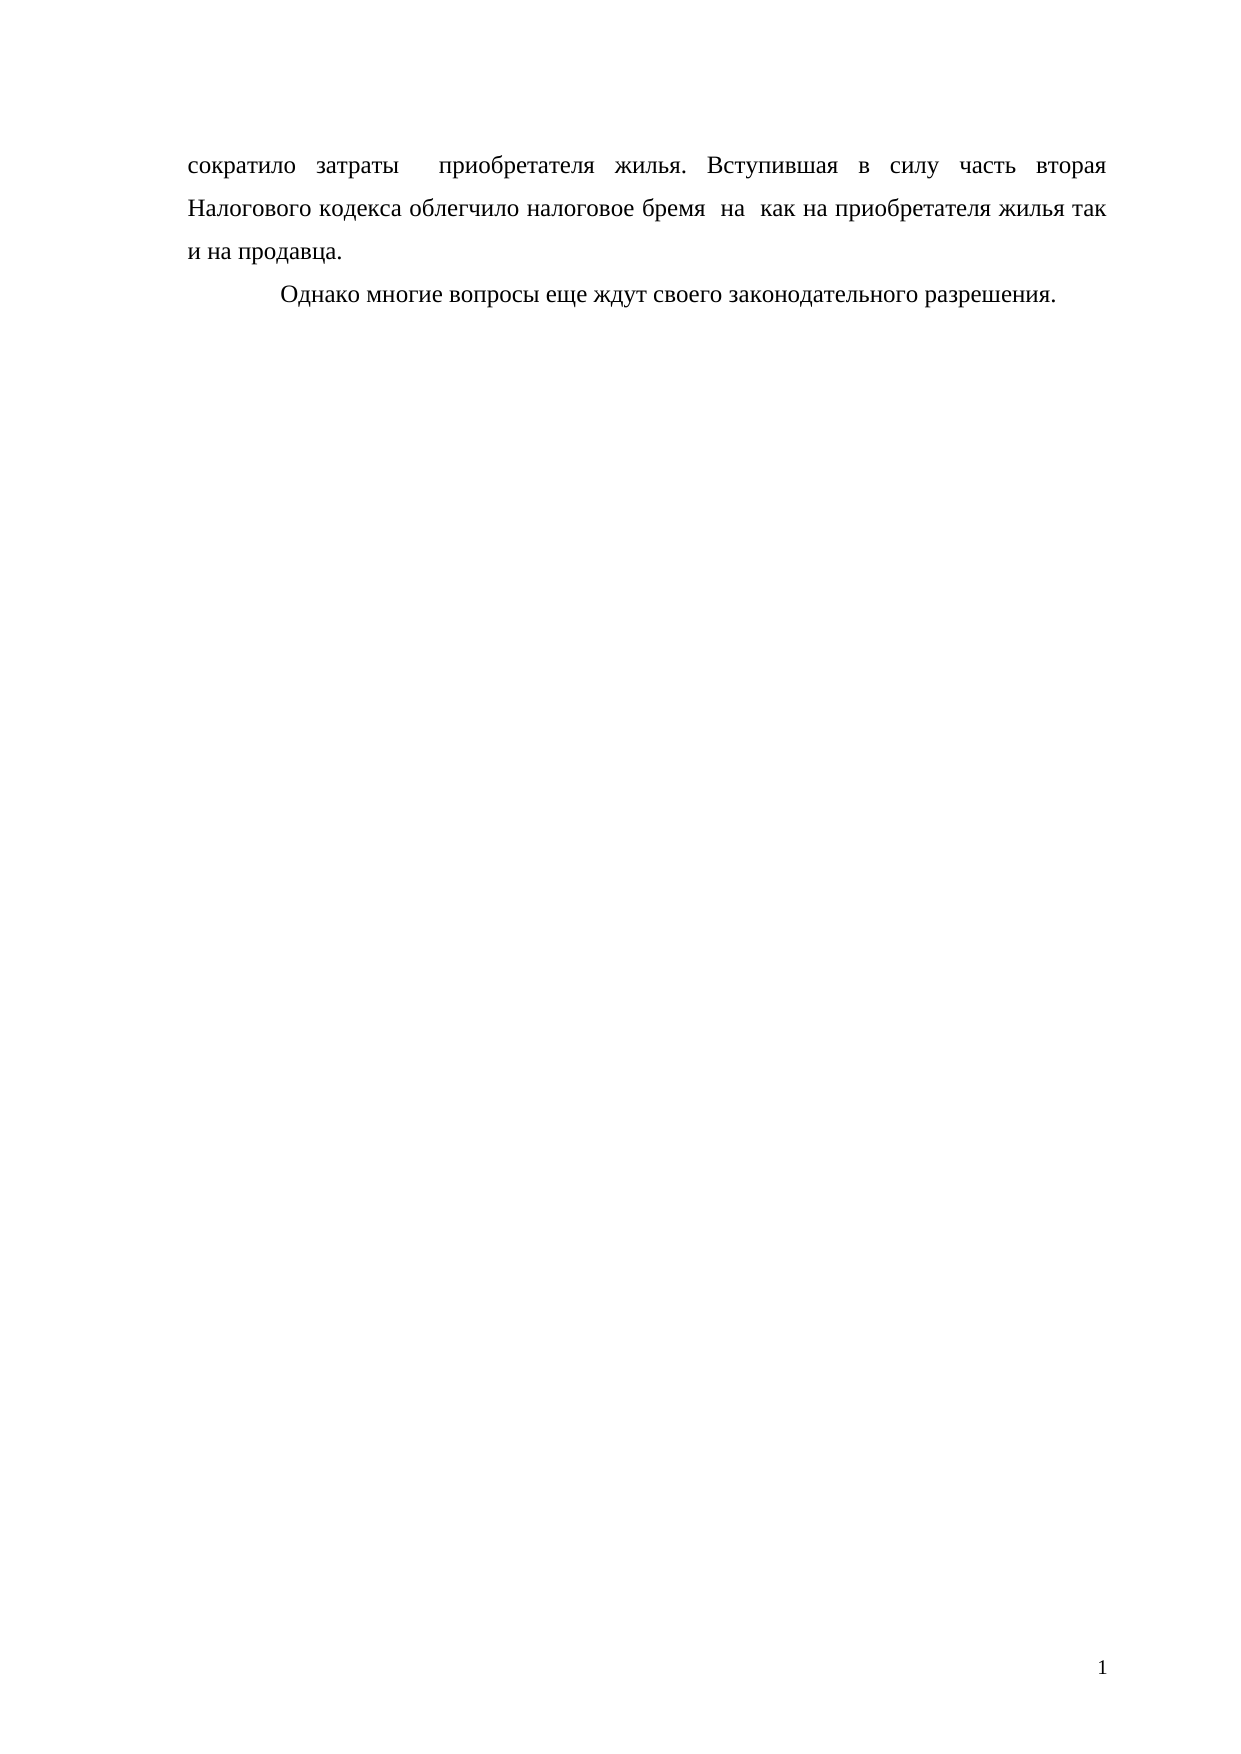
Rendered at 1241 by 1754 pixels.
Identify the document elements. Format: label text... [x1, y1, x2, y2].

text Однако многие вопросы еще ждут своего законодательного разрешения. [187, 279, 1107, 308]
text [187, 150, 1107, 265]
